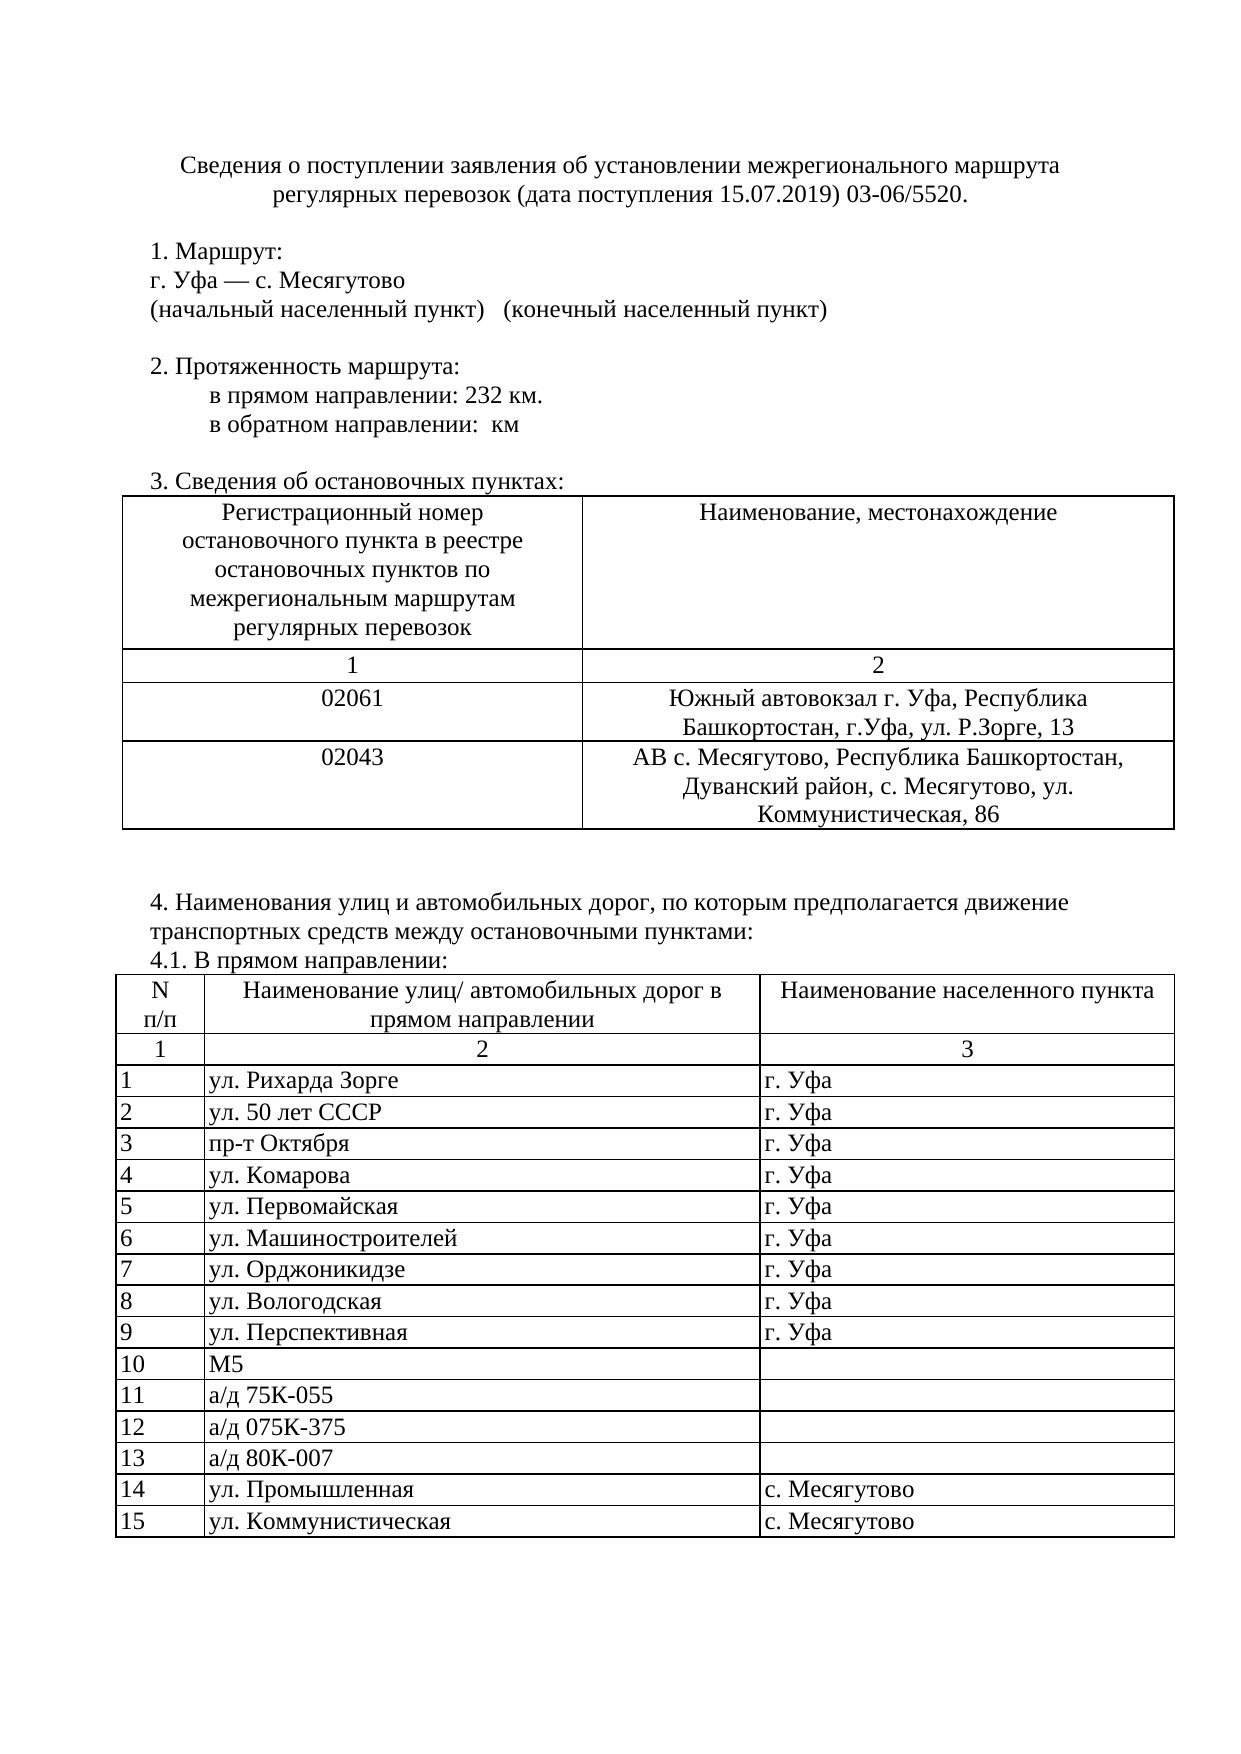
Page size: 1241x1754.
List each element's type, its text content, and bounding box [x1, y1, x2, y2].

table_cell 6 [117, 1223, 204, 1253]
table_header Наименование населенного пункта [761, 975, 1174, 1033]
text 3. Сведения об остановочных пунктах: [150, 466, 1090, 495]
table_cell а/д 80К-007 [205, 1443, 759, 1473]
text 4. Наименования улиц и автомобильных дорог, по которым предполагается движение транспортных средств между остановочными пунктами: [150, 887, 1090, 945]
table_cell ул. Машиностроителей [205, 1223, 759, 1253]
table_cell 4 [117, 1160, 204, 1190]
table_cell 3 [761, 1034, 1174, 1064]
table_cell г. Уфа [761, 1129, 1174, 1158]
table_cell М5 [205, 1349, 759, 1379]
table_cell АВ с. Месягутово, Республика Башкортостан, Дуванский район, с. Месягутово, ул. Коммунистическая, 86 [583, 742, 1173, 828]
table_cell 5 [117, 1192, 204, 1221]
table_cell г. Уфа [761, 1066, 1174, 1096]
text в прямом направлении: 232 км. [150, 380, 1090, 409]
table_cell ул. Комарова [205, 1160, 759, 1190]
table_cell 2 [117, 1097, 204, 1127]
text 4.1. В прямом направлении: [150, 945, 1090, 973]
table_cell ул. Коммунистическая [205, 1506, 759, 1536]
table_cell г. Уфа [761, 1097, 1174, 1127]
table_cell ул. Вологодская [205, 1286, 759, 1316]
table_cell а/д 75К-055 [205, 1380, 759, 1410]
table_cell г. Уфа [761, 1223, 1174, 1253]
table_cell 1 [117, 1066, 204, 1096]
table_header N п/п [117, 975, 204, 1033]
table_cell г. Уфа [761, 1192, 1174, 1221]
table_cell 8 [117, 1286, 204, 1316]
table_cell 12 [117, 1412, 204, 1442]
table_cell ул. Рихарда Зорге [205, 1066, 759, 1096]
table_cell г. Уфа [761, 1160, 1174, 1190]
text в обратном направлении: км [150, 409, 1090, 437]
table_cell 15 [117, 1506, 204, 1536]
table_cell г. Уфа [761, 1255, 1174, 1284]
table_cell 02061 [123, 683, 582, 740]
text (начальный населенный пункт) (конечный населенный пункт) [150, 294, 1090, 322]
table_cell г. Уфа [761, 1286, 1174, 1316]
table_cell [761, 1443, 1174, 1473]
table_cell 14 [117, 1475, 204, 1504]
table_cell 10 [117, 1349, 204, 1379]
table_cell г. Уфа [761, 1317, 1174, 1347]
text Сведения о поступлении заявления об установлении межрегионального маршрута регулярных перевозок (дата поступления 15.07.2019) 03-06/5520. [150, 150, 1090, 207]
table_cell ул. Промышленная [205, 1475, 759, 1504]
table_cell пр-т Октября [205, 1129, 759, 1158]
table_cell с. Месягутово [761, 1506, 1174, 1536]
table_cell 11 [117, 1380, 204, 1410]
table_cell [761, 1380, 1174, 1410]
table_cell [761, 1349, 1174, 1379]
table_cell а/д 075К-375 [205, 1412, 759, 1442]
table_header Наименование, местонахождение [583, 497, 1173, 648]
table_cell ул. Орджоникидзе [205, 1255, 759, 1284]
text 1. Маршрут: [150, 236, 1090, 265]
table_cell 1 [117, 1034, 204, 1064]
table_cell ул. Перспективная [205, 1317, 759, 1347]
table_cell 3 [117, 1129, 204, 1158]
table_cell с. Месягутово [761, 1475, 1174, 1504]
table_cell ул. 50 лет СССР [205, 1097, 759, 1127]
table_cell 1 [123, 650, 582, 681]
table_header Регистрационный номер остановочного пункта в реестре остановочных пунктов по межрегиональным маршрутам регулярных перевозок [123, 497, 582, 648]
table_cell ул. Первомайская [205, 1192, 759, 1221]
table_cell 02043 [123, 742, 582, 828]
text г. Уфа — с. Месягутово [150, 265, 1090, 294]
table_cell Южный автовокзал г. Уфа, Республика Башкортостан, г.Уфа, ул. Р.Зорге, 13 [583, 683, 1173, 740]
table_cell 2 [205, 1034, 759, 1064]
table_cell 13 [117, 1443, 204, 1473]
text 2. Протяженность маршрута: [150, 351, 1090, 380]
table_cell 7 [117, 1255, 204, 1284]
table_cell 2 [583, 650, 1173, 681]
table_cell [761, 1412, 1174, 1442]
table_cell 9 [117, 1317, 204, 1347]
table_header Наименование улиц/ автомобильных дорог в прямом направлении [205, 975, 759, 1033]
